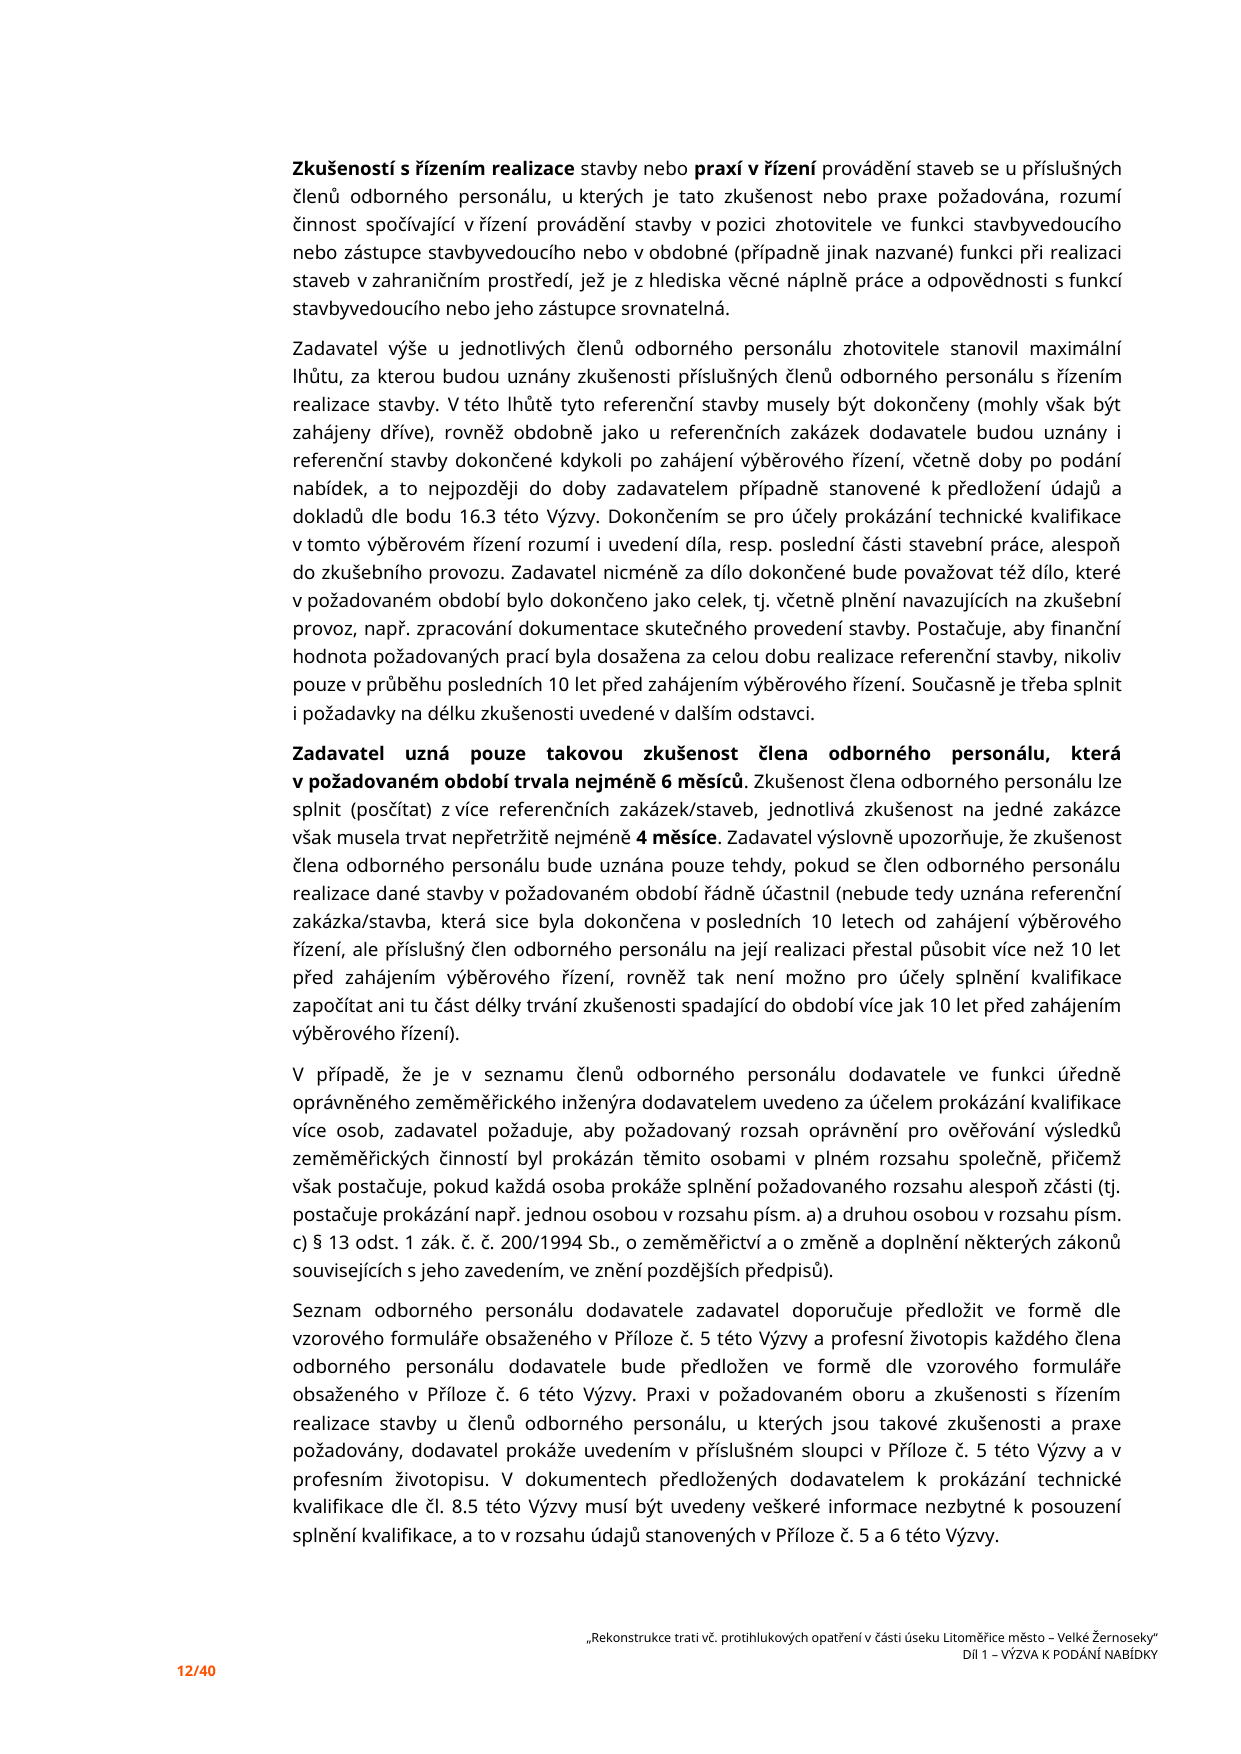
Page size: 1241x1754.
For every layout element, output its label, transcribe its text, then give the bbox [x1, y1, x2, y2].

text Zadavatel uzná pouze takovou zkušenost člena odborného personálu, která v požadovaném období trvala nejméně 6 měsíců. Zkušenost člena odborného personálu lze splnit (posčítat) z více referenčních zakázek/staveb, jednotlivá zkušenost na jedné zakázce však musela trvat nepřetržitě nejméně 4 měsíce. Zadavatel výslovně upozorňuje, že zkušenost člena odborného personálu bude uznána pouze tehdy, pokud se člen odborného personálu realizace dané stavby v požadovaném období řádně účastnil (nebude tedy uznána referenční zakázka/stavba, která sice byla dokončena v posledních 10 letech od zahájení výběrového řízení, ale příslušný člen odborného personálu na její realizaci přestal působit více než 10 let před zahájením výběrového řízení, rovněž tak není možno pro účely splnění kvalifikace započítat ani tu část délky trvání zkušenosti spadající do období více jak 10 let před zahájením výběrového řízení). [292, 740, 1122, 1046]
text V případě, že je v seznamu členů odborného personálu dodavatele ve funkci úředně oprávněného zeměměřického inženýra dodavatelem uvedeno za účelem prokázání kvalifikace více osob, zadavatel požaduje, aby požadovaný rozsah oprávnění pro ověřování výsledků zeměměřických činností byl prokázán těmito osobami v plném rozsahu společně, přičemž však postačuje, pokud každá osoba prokáže splnění požadovaného rozsahu alespoň zčásti (tj. postačuje prokázání např. jednou osobou v rozsahu písm. a) a druhou osobou v rozsahu písm. c) § 13 odst. 1 zák. č. č. 200/1994 Sb., o zeměměřictví a o změně a doplnění některých zákonů souvisejících s jeho zavedením, ve znění pozdějších předpisů). [292, 1061, 1122, 1283]
text Zadavatel výše u jednotlivých členů odborného personálu zhotovitele stanovil maximální lhůtu, za kterou budou uznány zkušenosti příslušných členů odborného personálu s řízením realizace stavby. V této lhůtě tyto referenční stavby musely být dokončeny (mohly však být zahájeny dříve), rovněž obdobně jako u referenčních zakázek dodavatele budou uznány i referenční stavby dokončené kdykoli po zahájení výběrového řízení, včetně doby po podání nabídek, a to nejpozději do doby zadavatelem případně stanovené k předložení údajů a dokladů dle bodu 16.3 této Výzvy. Dokončením se pro účely prokázání technické kvalifikace v tomto výběrovém řízení rozumí i uvedení díla, resp. poslední části stavební práce, alespoň do zkušebního provozu. Zadavatel nicméně za dílo dokončené bude považovat též dílo, které v požadovaném období bylo dokončeno jako celek, tj. včetně plnění navazujících na zkušební provoz, např. zpracování dokumentace skutečného provedení stavby. Postačuje, aby finanční hodnota požadovaných prací byla dosažena za celou dobu realizace referenční stavby, nikoliv pouze v průběhu posledních 10 let před zahájením výběrového řízení. Současně je třeba splnit i požadavky na délku zkušenosti uvedené v dalším odstavci. [292, 336, 1122, 725]
text Zkušeností s řízením realizace stavby nebo praxí v řízení provádění staveb se u příslušných členů odborného personálu, u kterých je tato zkušenost nebo praxe požadována, rozumí činnost spočívající v řízení provádění stavby v pozici zhotovitele ve funkci stavbyvedoucího nebo zástupce stavbyvedoucího nebo v obdobné (případně jinak nazvané) funkci při realizaci staveb v zahraničním prostředí, jež je z hlediska věcné náplně práce a odpovědnosti s funkcí stavbyvedoucího nebo jeho zástupce srovnatelná. [292, 155, 1122, 321]
text Seznam odborného personálu dodavatele zadavatel doporučuje předložit ve formě dle vzorového formuláře obsaženého v Příloze č. 5 této Výzvy a profesní životopis každého člena odborného personálu dodavatele bude předložen ve formě dle vzorového formuláře obsaženého v Příloze č. 6 této Výzvy. Praxi v požadovaném oboru a zkušenosti s řízením realizace stavby u členů odborného personálu, u kterých jsou takové zkušenosti a praxe požadovány, dodavatel prokáže uvedením v příslušném sloupci v Příloze č. 5 této Výzvy a v profesním životopisu. V dokumentech předložených dodavatelem k prokázání technické kvalifikace dle čl. 8.5 této Výzvy musí být uvedeny veškeré informace nezbytné k posouzení splnění kvalifikace, a to v rozsahu údajů stanovených v Příloze č. 5 a 6 této Výzvy. [292, 1298, 1122, 1547]
